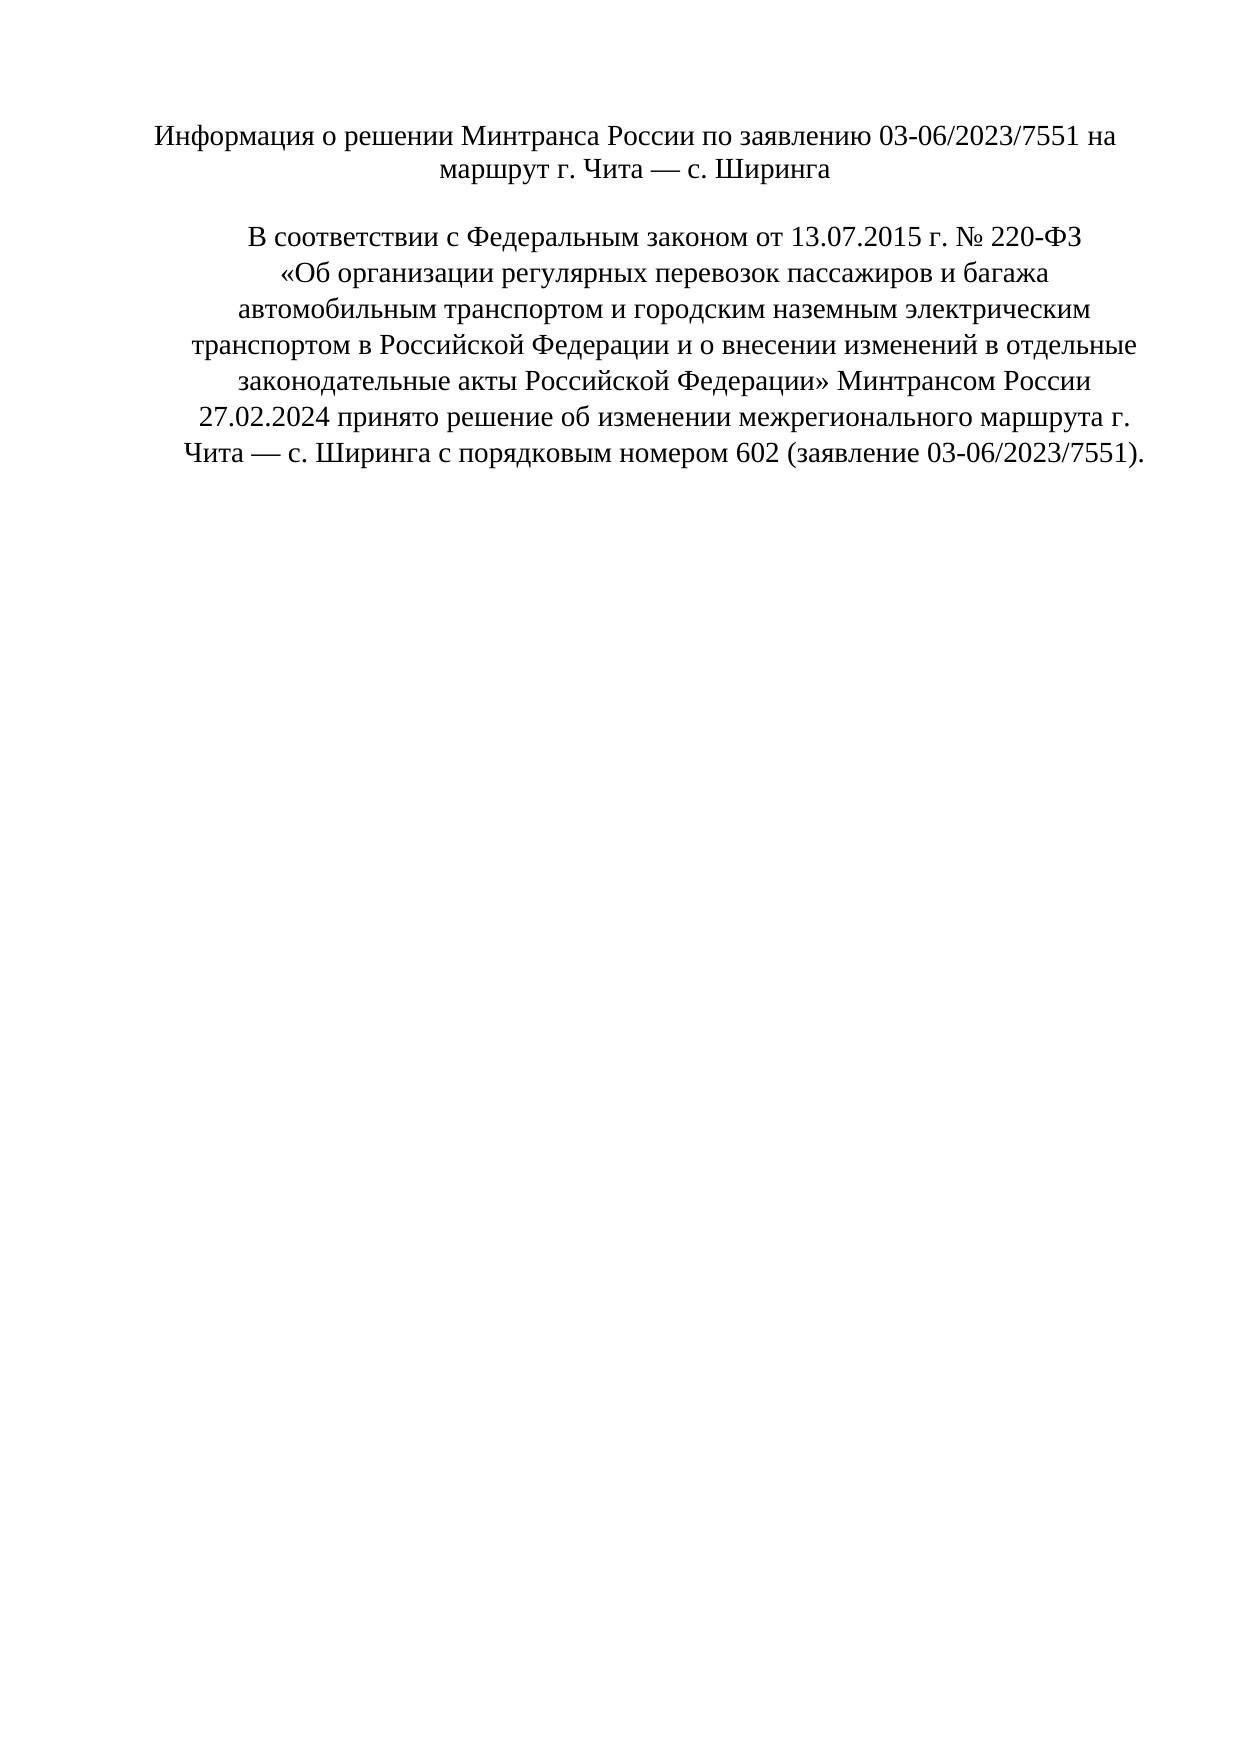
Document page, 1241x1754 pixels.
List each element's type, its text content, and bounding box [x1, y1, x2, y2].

text В соответствии с Федеральным законом от 13.07.2015 г. № 220-ФЗ «Об организации регулярных перевозок пассажиров и багажа автомобильным транспортом и городским наземным электрическим транспортом в Российской Федерации и о внесении изменений в отдельные законодательные акты Российской Федерации» Минтрансом России 27.02.2024 принято решение об изменении межрегионального маршрута г. Чита — с. Ширинга с порядковым номером 602 (заявление 03-06/2023/7551). [177, 219, 1152, 469]
text Информация о решении Минтранса России по заявлению 03-06/2023/7551 на маршрут г. Чита — с. Ширинга [118, 118, 1152, 185]
